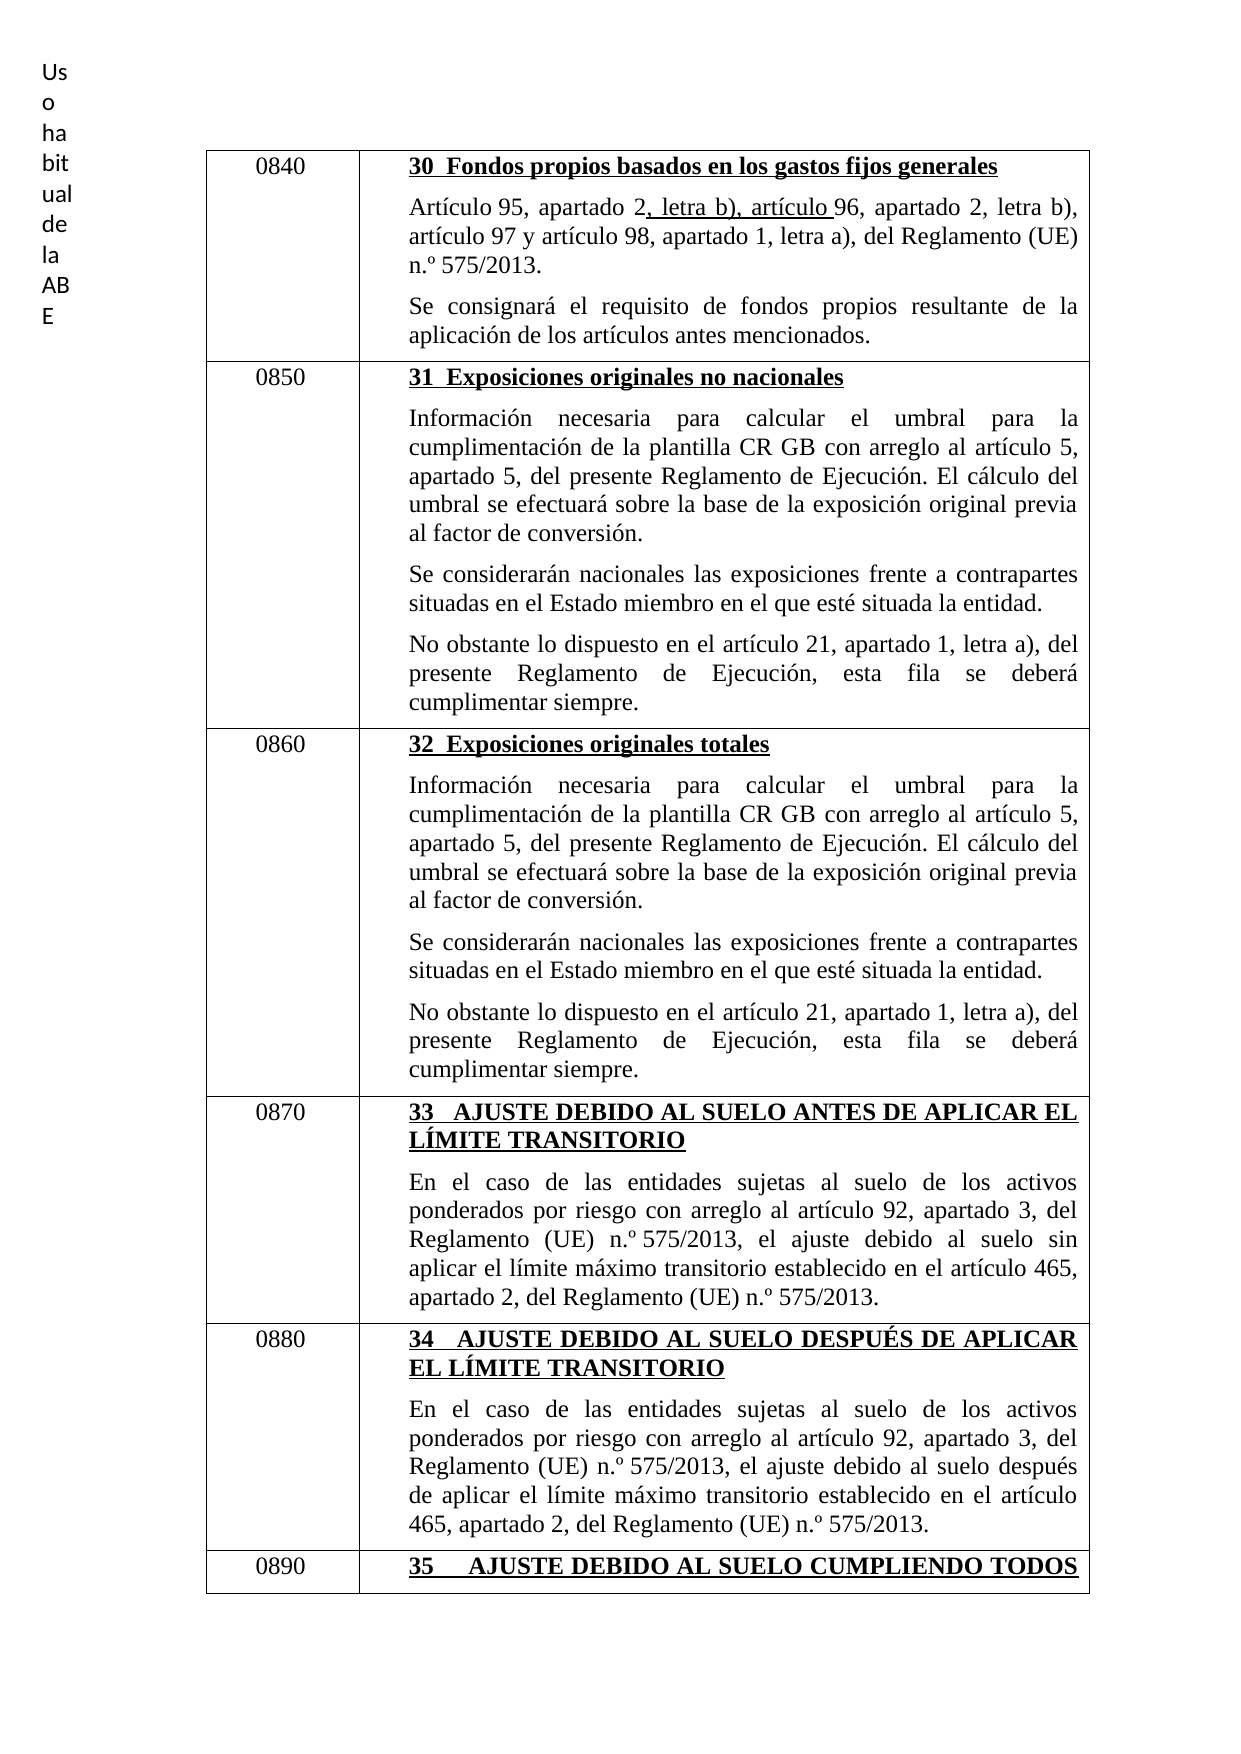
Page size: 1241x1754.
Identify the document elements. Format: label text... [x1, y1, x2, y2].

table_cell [360, 1551, 1089, 1592]
table_cell 34 AJUSTE DEBIDO AL SUELO DESPUÉS DE APLICAR EL LÍMITE TRANSITORIO En el caso de las entidades sujetas al suelo de los activos ponderados por riesgo con arreglo al artículo 92, apartado 3, del Reglamento (UE) n.º 575/2013, el ajuste debido al suelo después de aplicar el límite máximo transitorio establecido en el artículo 465, apartado 2, del Reglamento (UE) n.º 575/2013. [360, 1324, 1089, 1550]
table_cell 30 Fondos propios basados en los gastos fijos generales Artículo 95, apartado 2, letra b), artículo 96, apartado 2, letra b), artículo 97 y artículo 98, apartado 1, letra a), del Reglamento (UE) n.º 575/2013. Se consignará el requisito de fondos propios resultante de la aplicación de los artículos antes mencionados. [360, 151, 1089, 361]
table_cell 0870 [207, 1097, 359, 1323]
table_cell 0850 [207, 362, 359, 728]
table_cell 31 Exposiciones originales no nacionales Información necesaria para calcular el umbral para la cumplimentación de la plantilla CR GB con arreglo al artículo 5, apartado 5, del presente Reglamento de Ejecución. El cálculo del umbral se efectuará sobre la base de la exposición original previa al factor de conversión. Se considerarán nacionales las exposiciones frente a contrapartes situadas en el Estado miembro en el que esté situada la entidad. No obstante lo dispuesto en el artículo 21, apartado 1, letra a), del presente Reglamento de Ejecución, esta fila se deberá cumplimentar siempre. [360, 362, 1089, 728]
table_cell 32 Exposiciones originales totales Información necesaria para calcular el umbral para la cumplimentación de la plantilla CR GB con arreglo al artículo 5, apartado 5, del presente Reglamento de Ejecución. El cálculo del umbral se efectuará sobre la base de la exposición original previa al factor de conversión. Se considerarán nacionales las exposiciones frente a contrapartes situadas en el Estado miembro en el que esté situada la entidad. No obstante lo dispuesto en el artículo 21, apartado 1, letra a), del presente Reglamento de Ejecución, esta fila se deberá cumplimentar siempre. [360, 729, 1089, 1096]
table_cell 33 AJUSTE DEBIDO AL SUELO ANTES DE APLICAR EL LÍMITE TRANSITORIO En el caso de las entidades sujetas al suelo de los activos ponderados por riesgo con arreglo al artículo 92, apartado 3, del Reglamento (UE) n.º 575/2013, el ajuste debido al suelo sin aplicar el límite máximo transitorio establecido en el artículo 465, apartado 2, del Reglamento (UE) n.º 575/2013. [360, 1097, 1089, 1323]
table_cell 0840 [207, 151, 359, 361]
table_cell 0890 [207, 1551, 359, 1592]
table_cell 0860 [207, 729, 359, 1096]
table_cell 0880 [207, 1324, 359, 1550]
